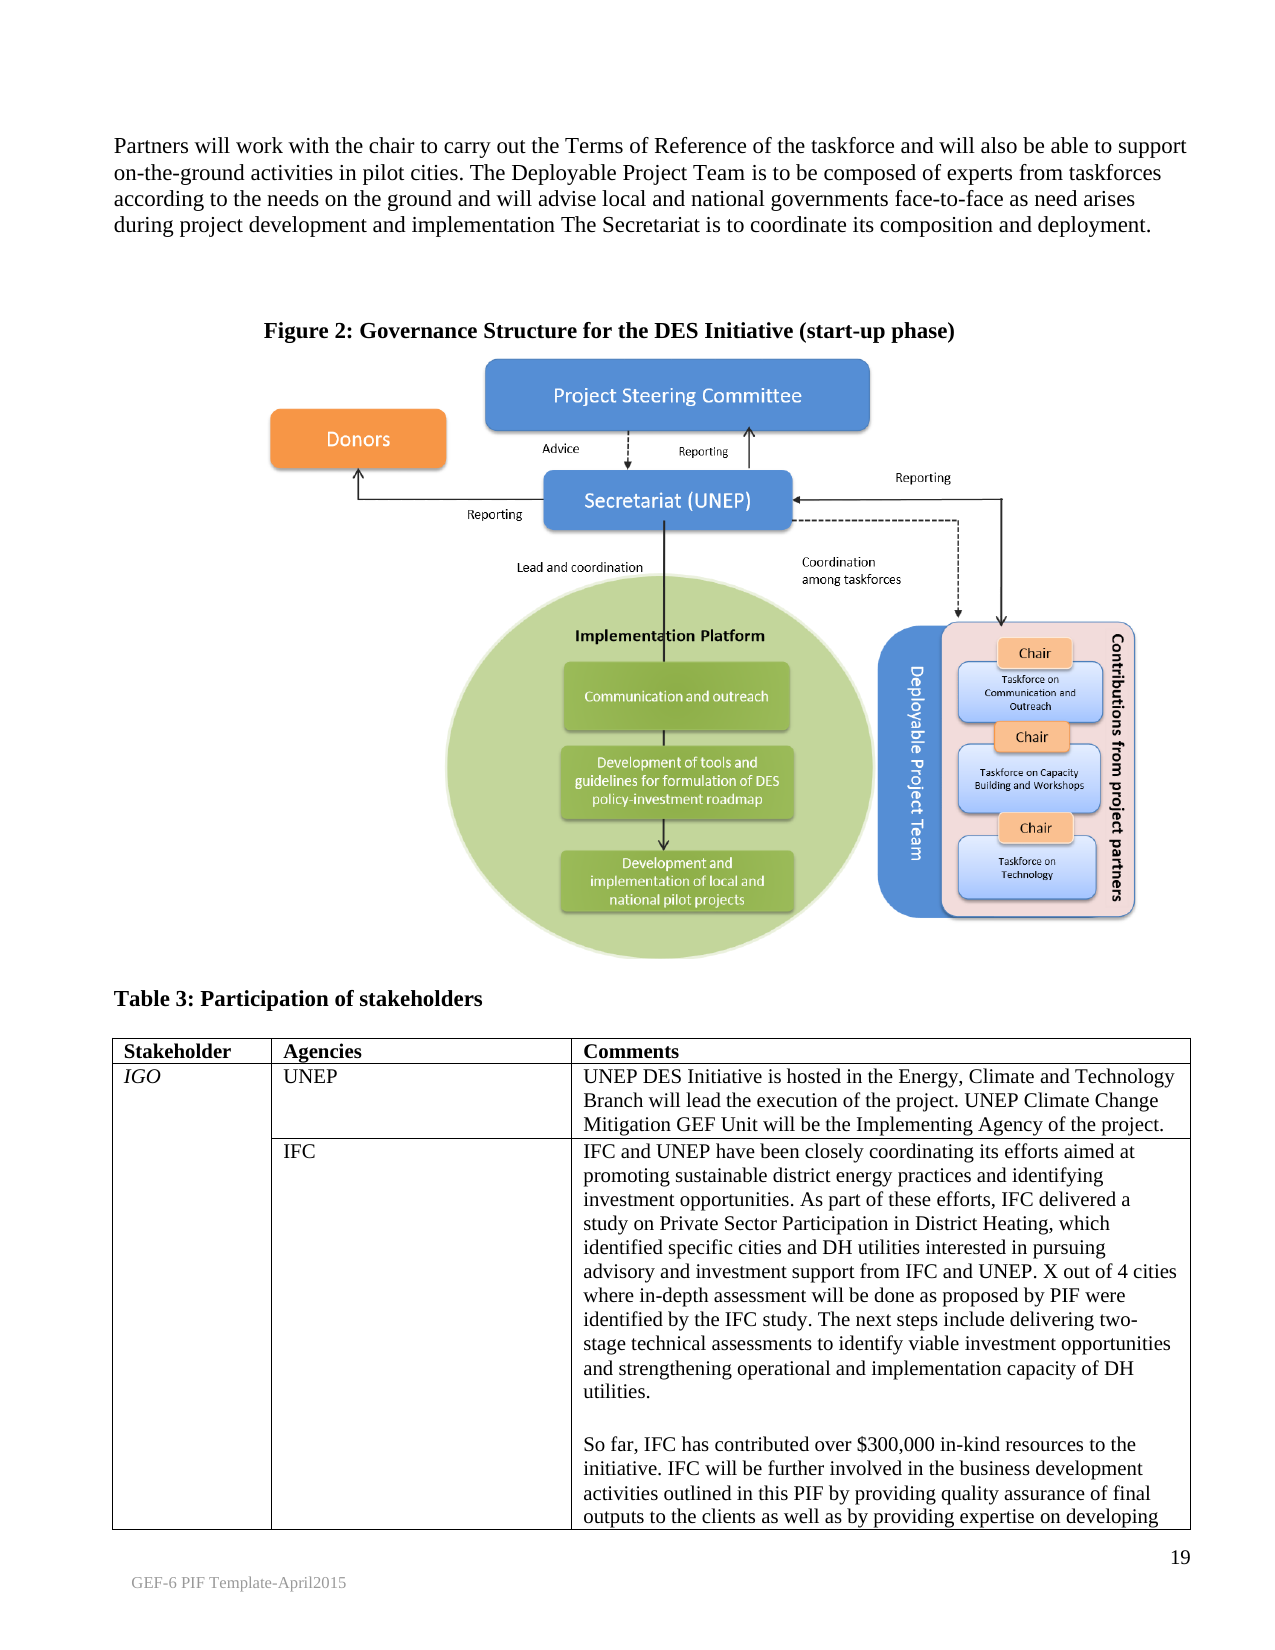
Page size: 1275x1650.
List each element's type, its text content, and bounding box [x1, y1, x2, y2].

text Table 3: Participation of stakeholders [114, 985, 1191, 1011]
table_cell UNEP DES Initiative is hosted in the Energy, Climate and Technology Branch will lead the execution of the project. UNEP Climate Change Mitigation GEF Unit will be the Implementing Agency of the project. [572, 1064, 1190, 1138]
table_cell IGO [113, 1064, 271, 1528]
table_header Stakeholder [113, 1039, 271, 1063]
table_cell IFC [272, 1139, 571, 1528]
table_header Agencies [272, 1039, 571, 1063]
picture [263, 343, 1138, 959]
table_header Comments [572, 1039, 1190, 1063]
text Partners will work with the chair to carry out the Terms of Reference of the taskforce and will also be able to support on-the-ground activities in pilot cities. The Deployable Project Team is to be composed of experts from taskforces according to the needs on the ground and will advise local and national governments face-to-face as need arises during project development and implementation The Secretariat is to coordinate its composition and deployment. [114, 132, 1191, 238]
table_cell UNEP [272, 1064, 571, 1138]
